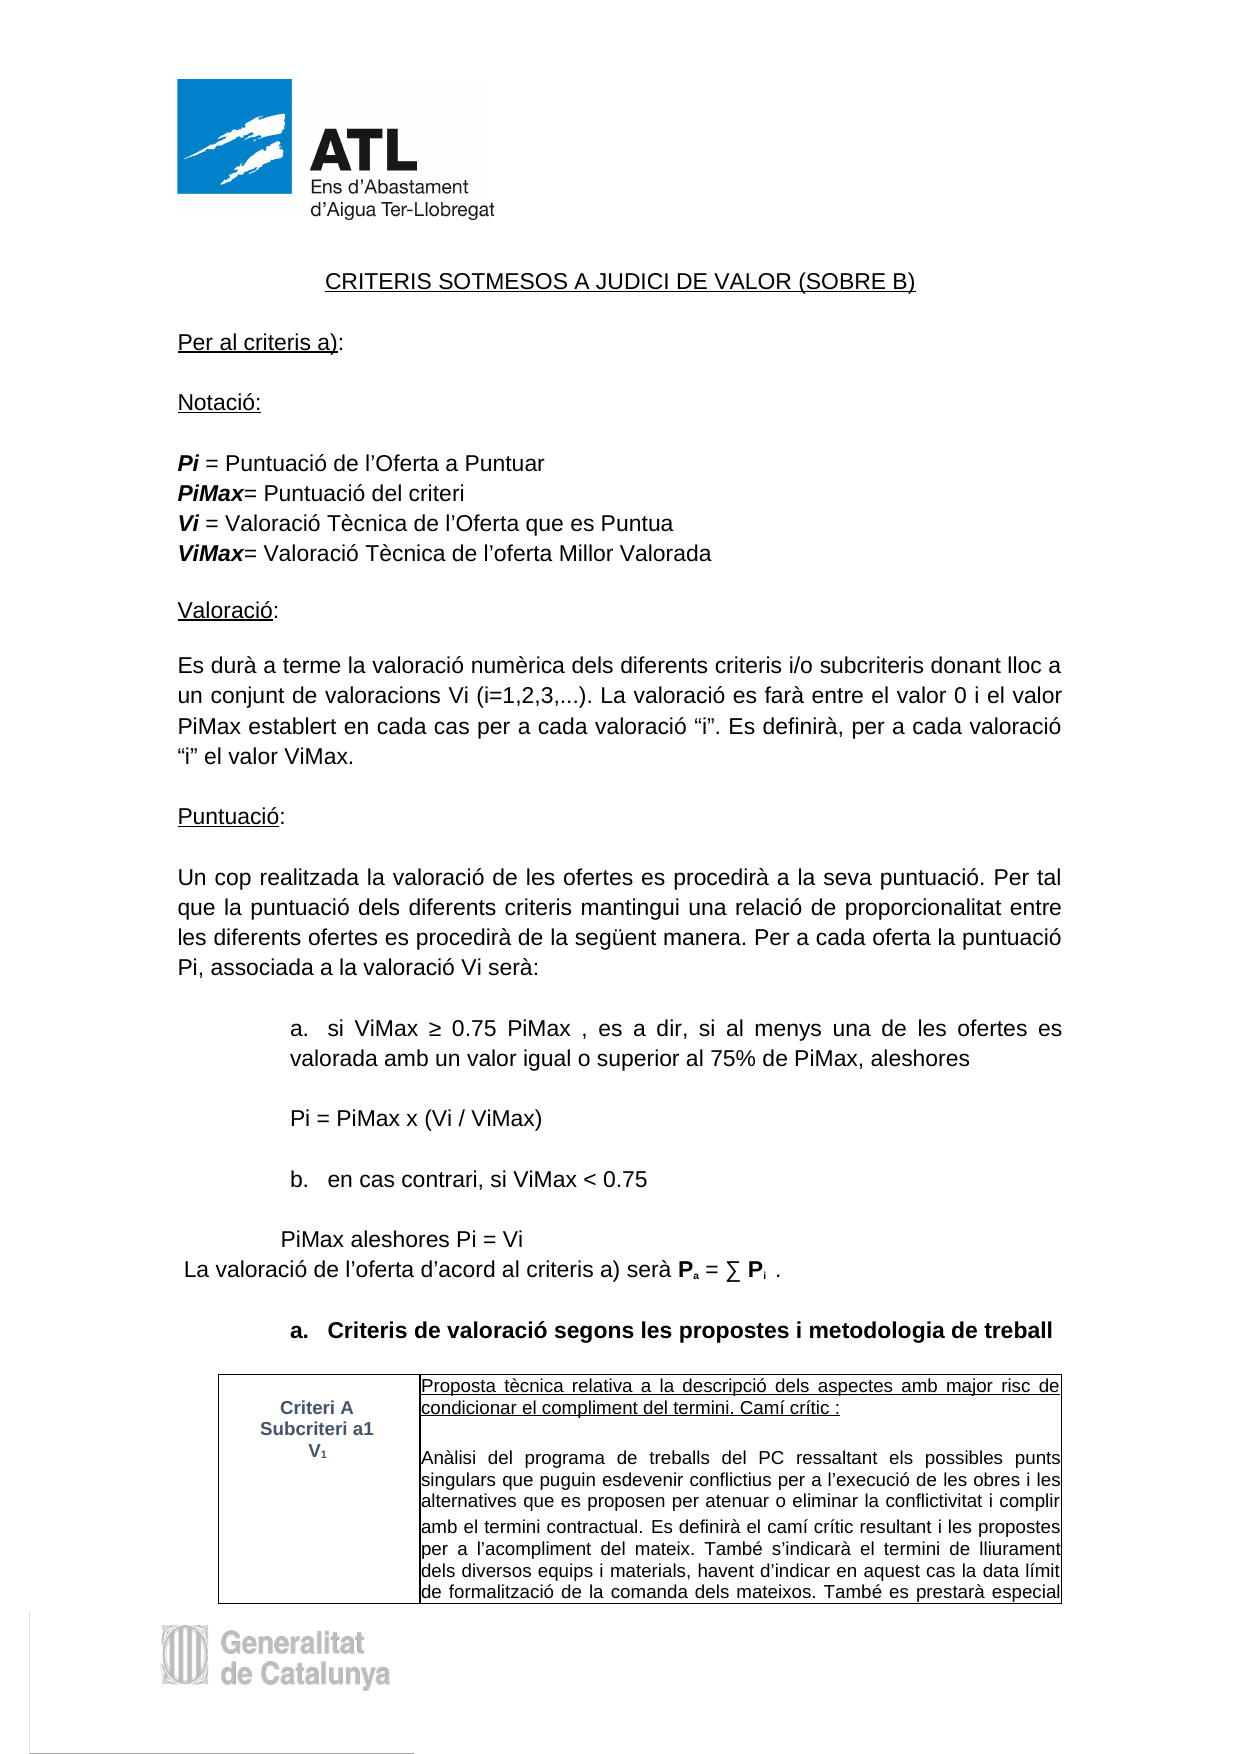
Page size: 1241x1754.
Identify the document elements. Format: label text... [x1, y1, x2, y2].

text ViMax= Valoració Tècnica de l’oferta Millor Valorada [177, 540, 1063, 566]
text Puntuació: [177, 803, 1063, 830]
text CRITERIS SOTMESOS A JUDICI DE VALOR (SOBRE B) [177, 268, 1063, 294]
list Criteris de valoració segons les propostes i metodologia de treball [290, 1317, 1063, 1343]
picture [29, 1612, 414, 1754]
text Es durà a terme la valoració numèrica dels diferents criteris i/o subcriteris donant lloc a un conjunt de valoracions Vi (i=1,2,3,...). La valoració es farà entre el valor 0 i el valor PiMax establert en cada cas per a cada valoració “i”. Es definirà, per a cada valoració “i” el valor ViMax. [177, 652, 1063, 769]
table_header Criteri A Subcriteri a1 V1 [219, 1375, 419, 1603]
text Per al criteris a): [177, 329, 1063, 355]
text Pi = Puntuació de l’Oferta a Puntuar [177, 449, 1063, 476]
picture [177, 79, 495, 220]
text PiMax= Puntuació del criteri [177, 480, 1063, 506]
text Notació: [177, 389, 1063, 415]
list si ViMax ≥ 0.75 PiMax , es a dir, si al menys una de les ofertes es valorada amb un valor igual o superior al 75% de PiMax, aleshores [290, 1015, 1063, 1071]
text Vi = Valoració Tècnica de l’Oferta que es Puntua [177, 510, 1063, 536]
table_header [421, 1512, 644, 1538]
text Pi = PiMax x (Vi / ViMax) [252, 1105, 1063, 1132]
list en cas contrari, si ViMax < 0.75 [290, 1166, 1063, 1192]
text Un cop realitzada la valoració de les ofertes es procedirà a la seva puntuació. Per tal que la puntuació dels diferents criteris mantingui una relació de proporcionalitat entre les diferents ofertes es procedirà de la següent manera. Per a cada oferta la puntuació Pi, associada a la valoració Vi serà: [177, 864, 1063, 981]
text Valoració: [177, 597, 1063, 623]
text La valoració de l’oferta d’acord al criteris a) serà Pa = ∑ Pi . [177, 1256, 1063, 1283]
text PiMax aleshores Pi = Vi [244, 1226, 1063, 1253]
